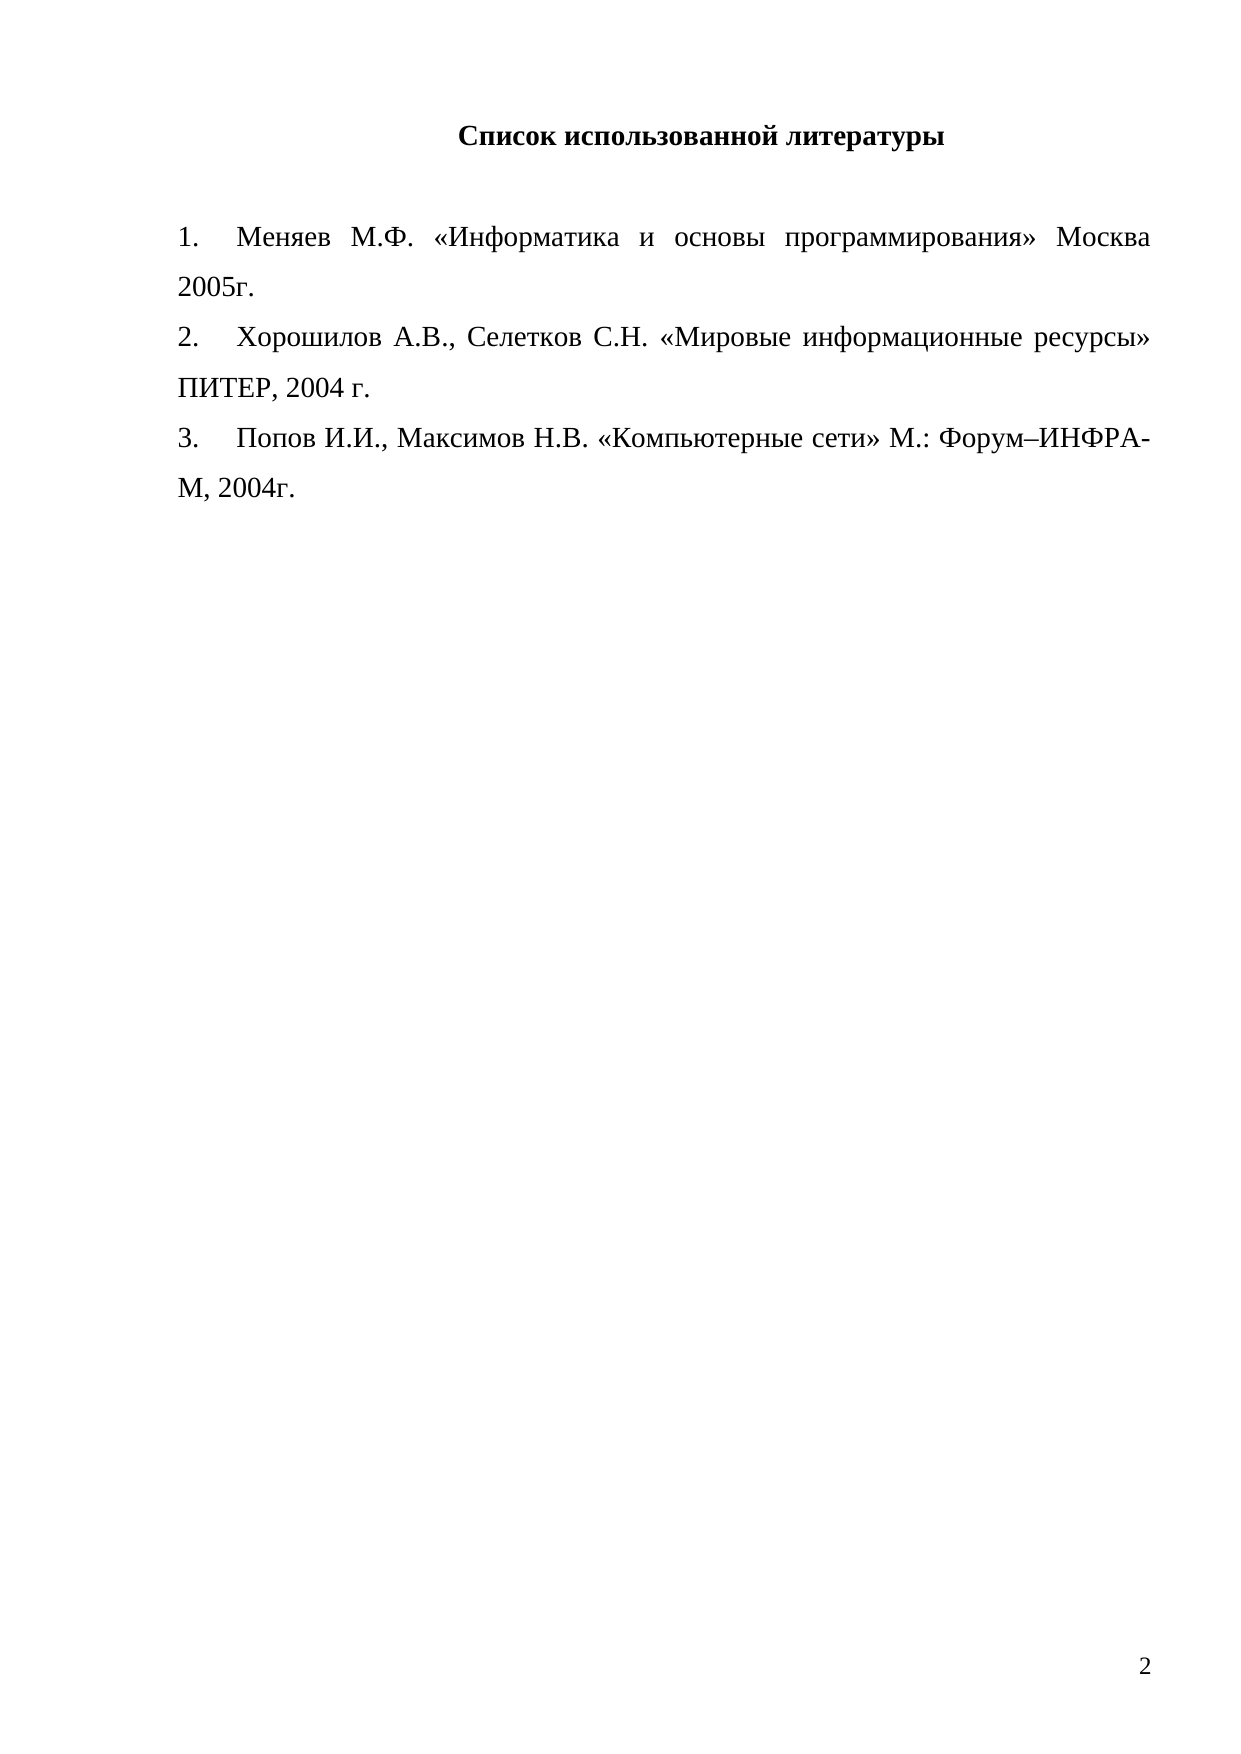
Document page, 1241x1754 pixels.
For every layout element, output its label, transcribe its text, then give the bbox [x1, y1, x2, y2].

text Список использованной литературы [177, 118, 1152, 152]
list Попов И.И., Максимов Н.В. «Компьютерные сети» М.: Форум–ИНФРА-М, 2004г. [177, 420, 1152, 504]
list Меняев М.Ф. «Информатика и основы программирования» Москва 2005г. [177, 219, 1152, 303]
list Хорошилов А.В., Селетков С.Н. «Мировые информационные ресурсы» ПИТЕР, 2004 г. [177, 319, 1152, 403]
